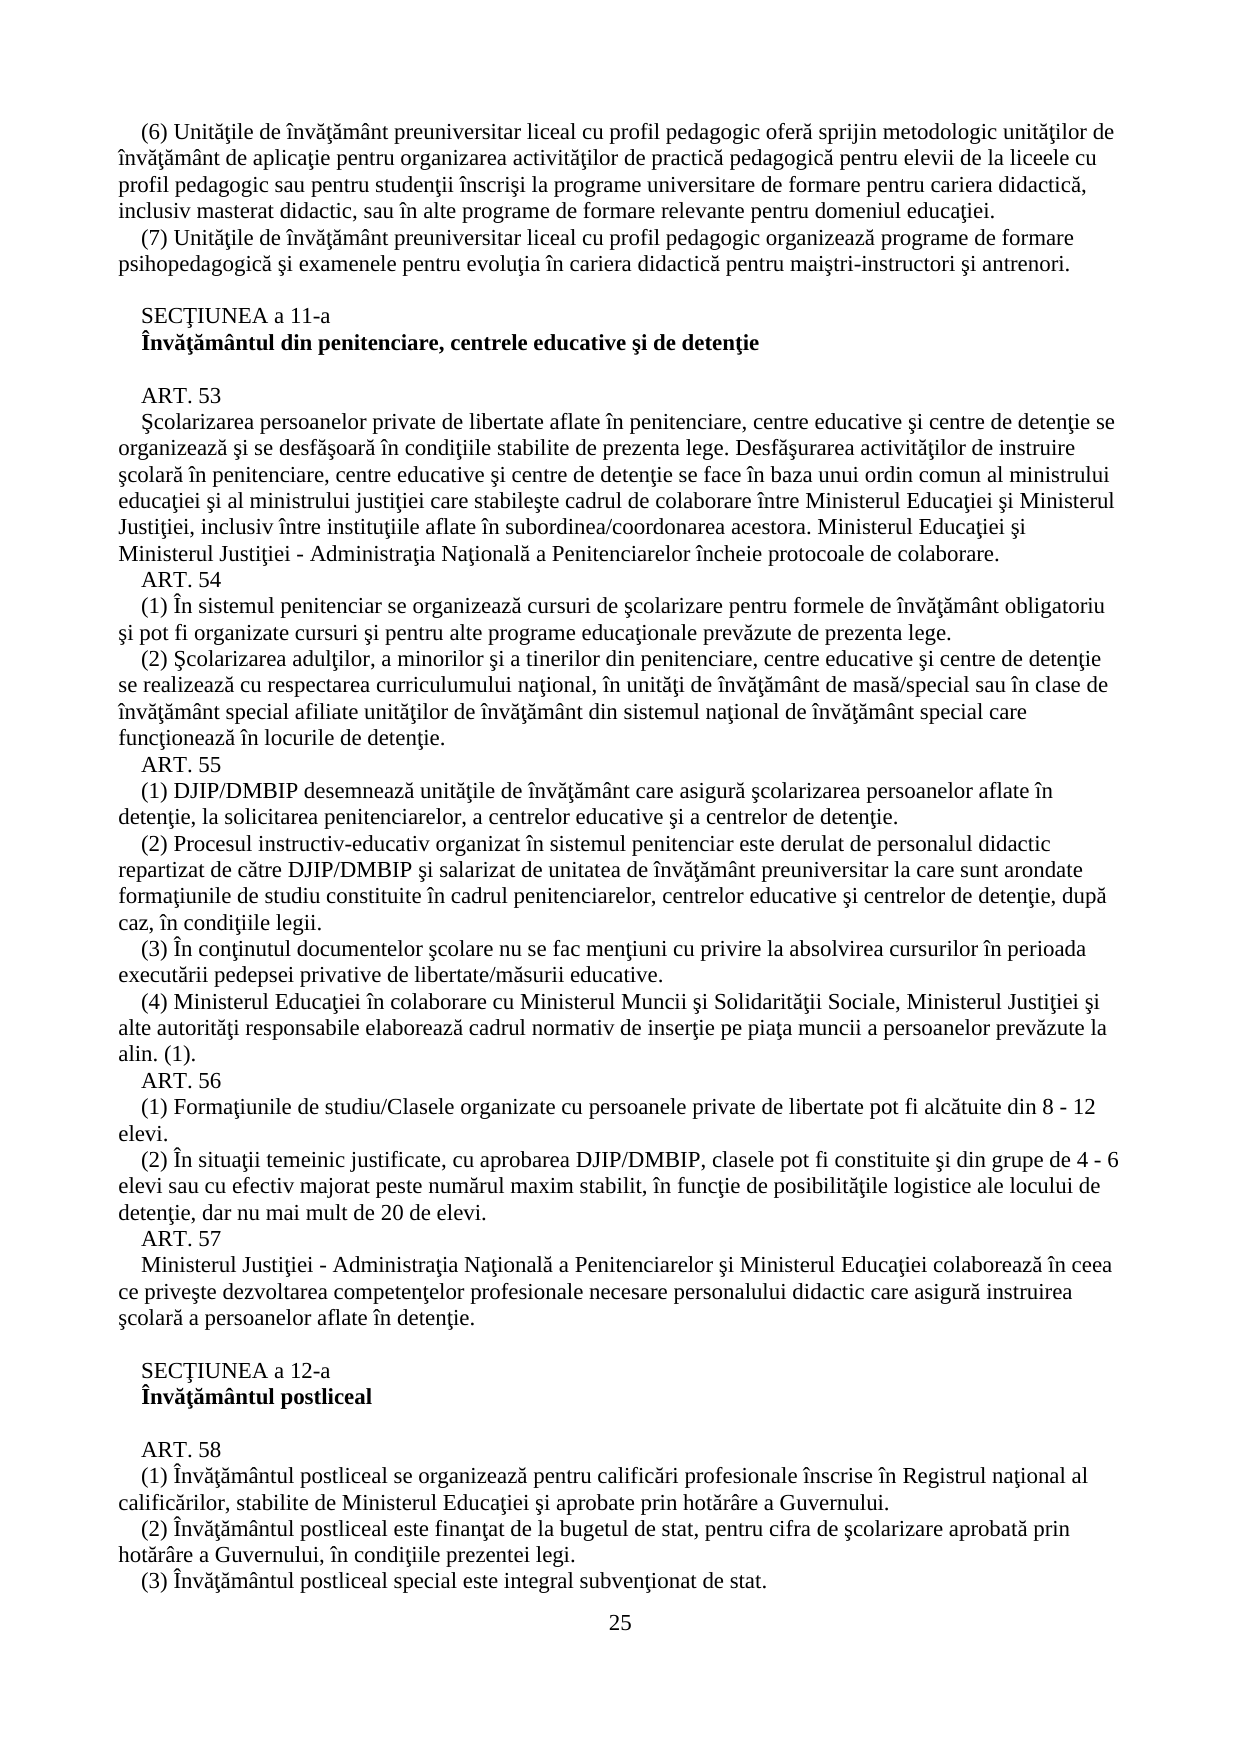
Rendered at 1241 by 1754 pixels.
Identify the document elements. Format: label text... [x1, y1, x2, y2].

text ART. 58 [118, 1436, 1122, 1462]
text Ministerul Justiţiei - Administraţia Naţională a Penitenciarelor şi Ministerul Educaţiei colaborează în ceea ce priveşte dezvoltarea competenţelor profesionale necesare personalului didactic care asigură instruirea şcolară a persoanelor aflate în detenţie. [118, 1251, 1122, 1330]
text (2) În situaţii temeinic justificate, cu aprobarea DJIP/DMBIP, clasele pot fi constituite şi din grupe de 4 - 6 elevi sau cu efectiv majorat peste numărul maxim stabilit, în funcţie de posibilităţile logistice ale locului de detenţie, dar nu mai mult de 20 de elevi. [118, 1146, 1122, 1225]
text (2) Procesul instructiv-educativ organizat în sistemul penitenciar este derulat de personalul didactic repartizat de către DJIP/DMBIP şi salarizat de unitatea de învăţământ preuniversitar la care sunt arondate formaţiunile de studiu constituite în cadrul penitenciarelor, centrelor educative şi centrelor de detenţie, după caz, în condiţiile legii. [118, 830, 1122, 935]
text (2) Şcolarizarea adulţilor, a minorilor şi a tinerilor din penitenciare, centre educative şi centre de detenţie se realizează cu respectarea curriculumului naţional, în unităţi de învăţământ de masă/special sau în clase de învăţământ special afiliate unităţilor de învăţământ din sistemul naţional de învăţământ special care funcţionează în locurile de detenţie. [118, 645, 1122, 751]
text (2) Învăţământul postliceal este finanţat de la bugetul de stat, pentru cifra de şcolarizare aprobată prin hotărâre a Guvernului, în condiţiile prezentei legi. [118, 1515, 1122, 1568]
text SECŢIUNEA a 11-a [118, 303, 1122, 329]
text (4) Ministerul Educaţiei în colaborare cu Ministerul Muncii şi Solidarităţii Sociale, Ministerul Justiţiei şi alte autorităţi responsabile elaborează cadrul normativ de inserţie pe piaţa muncii a persoanelor prevăzute la alin. (1). [118, 988, 1122, 1067]
text (3) În conţinutul documentelor şcolare nu se fac menţiuni cu privire la absolvirea cursurilor în perioada executării pedepsei privative de libertate/măsurii educative. [118, 935, 1122, 988]
text ART. 53 [118, 382, 1122, 408]
text Şcolarizarea persoanelor private de libertate aflate în penitenciare, centre educative şi centre de detenţie se organizează şi se desfăşoară în condiţiile stabilite de prezenta lege. Desfăşurarea activităţilor de instruire şcolară în penitenciare, centre educative şi centre de detenţie se face în baza unui ordin comun al ministrului educaţiei şi al ministrului justiţiei care stabileşte cadrul de colaborare între Ministerul Educaţiei şi Ministerul Justiţiei, inclusiv între instituţiile aflate în subordinea/coordonarea acestora. Ministerul Educaţiei şi Ministerul Justiţiei - Administraţia Naţională a Penitenciarelor încheie protocoale de colaborare. [118, 408, 1122, 566]
text ART. 57 [118, 1225, 1122, 1251]
text (1) Formaţiunile de studiu/Clasele organizate cu persoanele private de libertate pot fi alcătuite din 8 - 12 elevi. [118, 1093, 1122, 1146]
text (1) DJIP/DMBIP desemnează unităţile de învăţământ care asigură şcolarizarea persoanelor aflate în detenţie, la solicitarea penitenciarelor, a centrelor educative şi a centrelor de detenţie. [118, 777, 1122, 830]
text SECŢIUNEA a 12-a [118, 1357, 1122, 1383]
text ART. 55 [118, 751, 1122, 777]
text (7) Unităţile de învăţământ preuniversitar liceal cu profil pedagogic organizează programe de formare psihopedagogică şi examenele pentru evoluţia în cariera didactică pentru maiştri-instructori şi antrenori. [118, 223, 1122, 276]
text ART. 56 [118, 1067, 1122, 1093]
text Învăţământul din penitenciare, centrele educative şi de detenţie [118, 329, 1122, 355]
text (3) Învăţământul postliceal special este integral subvenţionat de stat. [118, 1568, 1122, 1594]
text (6) Unităţile de învăţământ preuniversitar liceal cu profil pedagogic oferă sprijin metodologic unităţilor de învăţământ de aplicaţie pentru organizarea activităţilor de practică pedagogică pentru elevii de la liceele cu profil pedagogic sau pentru studenţii înscrişi la programe universitare de formare pentru cariera didactică, inclusiv masterat didactic, sau în alte programe de formare relevante pentru domeniul educaţiei. [118, 118, 1122, 223]
text (1) Învăţământul postliceal se organizează pentru calificări profesionale înscrise în Registrul naţional al calificărilor, stabilite de Ministerul Educaţiei şi aprobate prin hotărâre a Guvernului. [118, 1462, 1122, 1515]
text ART. 54 [118, 566, 1122, 592]
text Învăţământul postliceal [118, 1383, 1122, 1409]
text (1) În sistemul penitenciar se organizează cursuri de şcolarizare pentru formele de învăţământ obligatoriu şi pot fi organizate cursuri şi pentru alte programe educaţionale prevăzute de prezenta lege. [118, 592, 1122, 645]
